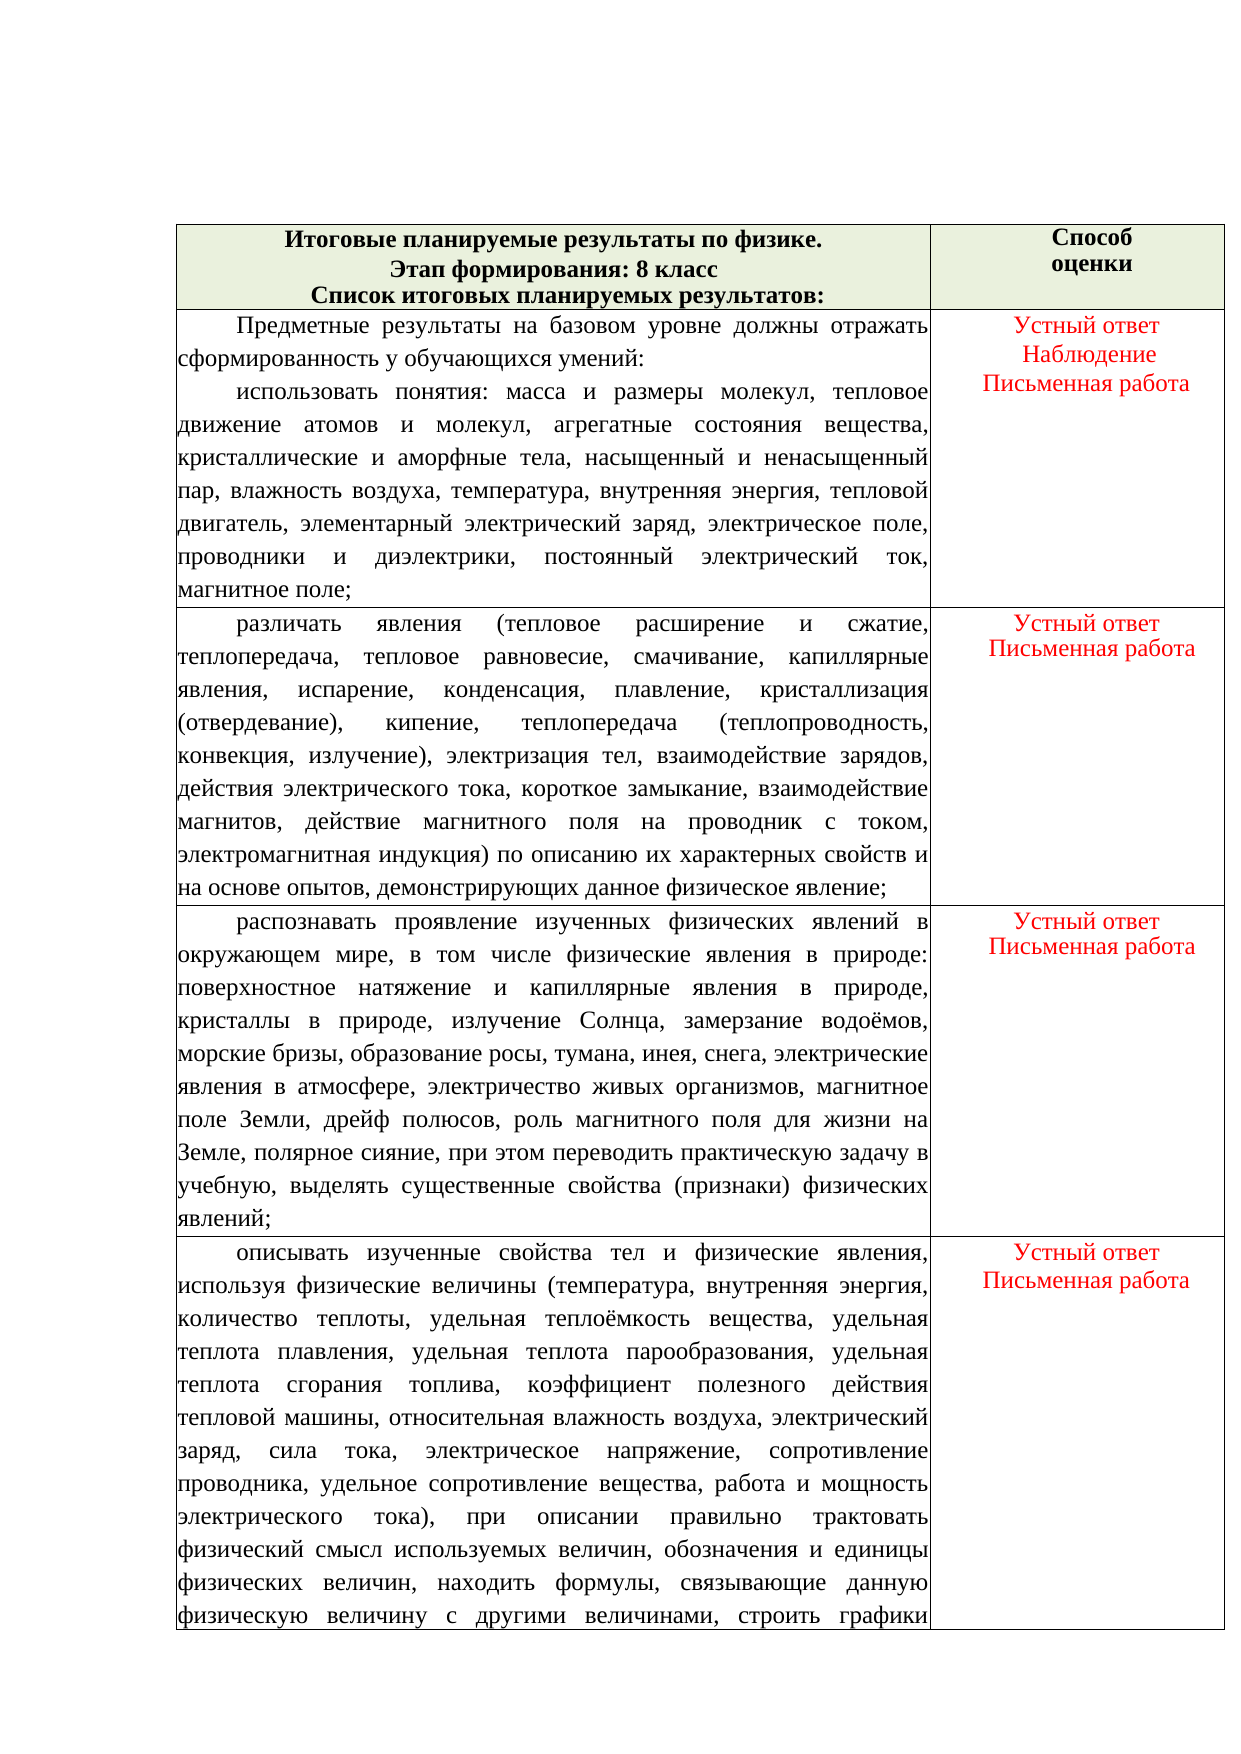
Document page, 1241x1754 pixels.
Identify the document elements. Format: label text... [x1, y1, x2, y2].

table_header Способ оценки [931, 225, 1224, 309]
table_header Итоговые планируемые результаты по физике. Этап формирования: 8 класс Список итоговых планируемых результатов: [177, 225, 930, 309]
table_cell распознавать проявление изученных физических явлений в окружающем мире, в том числе физические явления в природе: поверхностное натяжение и капиллярные явления в природе, кристаллы в природе, излучение Солнца, замерзание водоёмов, морские бризы, образование росы, тумана, инея, снега, электрические явления в атмосфере, электричество живых организмов, магнитное поле Земли, дрейф полюсов, роль магнитного поля для жизни на Земле, полярное сияние, при этом переводить практическую задачу в учебную, выделять существенные свойства (признаки) физических явлений; [177, 906, 930, 1236]
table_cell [931, 1237, 1224, 1629]
table_cell Устный ответ Письменная работа [931, 608, 1224, 905]
table_cell Устный ответ Наблюдение Письменная работа [931, 310, 1224, 607]
table_cell Устный ответ Письменная работа [931, 906, 1224, 1236]
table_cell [177, 1237, 930, 1629]
table_cell Предметные результаты на базовом уровне должны отражать сформированность у обучающихся умений: использовать понятия: масса и размеры молекул, тепловое движение атомов и молекул, агрегатные состояния вещества, кристаллические и аморфные тела, насыщенный и ненасыщенный пар, влажность воздуха, температура, внутренняя энергия, тепловой двигатель, элементарный электрический заряд, электрическое поле, проводники и диэлектрики, постоянный электрический ток, магнитное поле; [177, 310, 930, 607]
table_cell различать явления (тепловое расширение и сжатие, теплопередача, тепловое равновесие, смачивание, капиллярные явления, испарение, конденсация, плавление, кристаллизация (отвердевание), кипение, теплопередача (теплопроводность, конвекция, излучение), электризация тел, взаимодействие зарядов, действия электрического тока, короткое замыкание, взаимодействие магнитов, действие магнитного поля на проводник с током, электромагнитная индукция) по описанию их характерных свойств и на основе опытов, демонстрирующих данное физическое явление; [177, 608, 930, 905]
